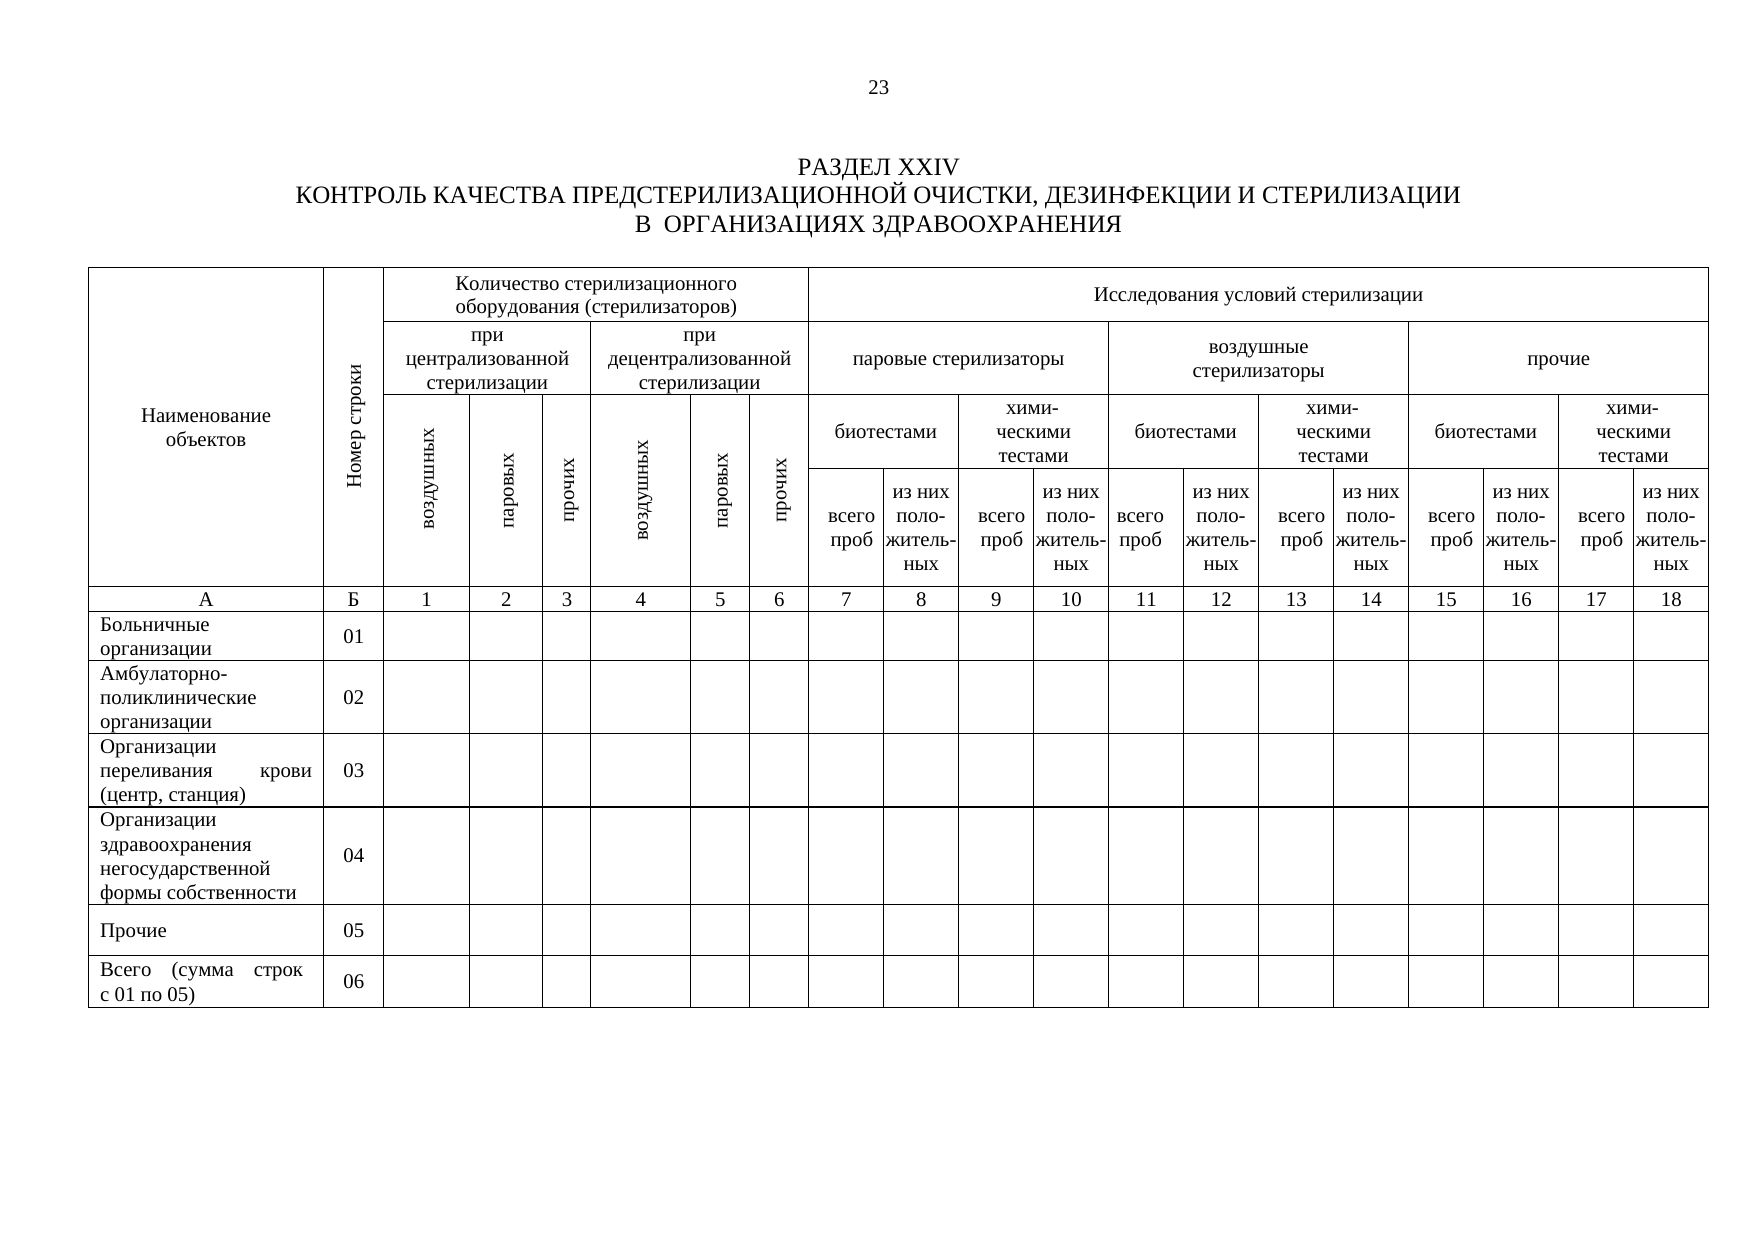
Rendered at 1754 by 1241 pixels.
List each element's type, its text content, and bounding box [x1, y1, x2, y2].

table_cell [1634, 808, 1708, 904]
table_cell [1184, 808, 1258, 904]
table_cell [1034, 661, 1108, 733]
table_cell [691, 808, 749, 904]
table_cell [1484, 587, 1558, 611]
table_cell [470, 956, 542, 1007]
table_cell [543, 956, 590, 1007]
text КОНТРОЛЬ КАЧЕСТВА ПРЕДСТЕРИЛИЗАЦИОННОЙ ОЧИСТКИ, ДЕЗИНФЕКЦИИ И СТЕРИЛИЗАЦИИ [59, 181, 1698, 209]
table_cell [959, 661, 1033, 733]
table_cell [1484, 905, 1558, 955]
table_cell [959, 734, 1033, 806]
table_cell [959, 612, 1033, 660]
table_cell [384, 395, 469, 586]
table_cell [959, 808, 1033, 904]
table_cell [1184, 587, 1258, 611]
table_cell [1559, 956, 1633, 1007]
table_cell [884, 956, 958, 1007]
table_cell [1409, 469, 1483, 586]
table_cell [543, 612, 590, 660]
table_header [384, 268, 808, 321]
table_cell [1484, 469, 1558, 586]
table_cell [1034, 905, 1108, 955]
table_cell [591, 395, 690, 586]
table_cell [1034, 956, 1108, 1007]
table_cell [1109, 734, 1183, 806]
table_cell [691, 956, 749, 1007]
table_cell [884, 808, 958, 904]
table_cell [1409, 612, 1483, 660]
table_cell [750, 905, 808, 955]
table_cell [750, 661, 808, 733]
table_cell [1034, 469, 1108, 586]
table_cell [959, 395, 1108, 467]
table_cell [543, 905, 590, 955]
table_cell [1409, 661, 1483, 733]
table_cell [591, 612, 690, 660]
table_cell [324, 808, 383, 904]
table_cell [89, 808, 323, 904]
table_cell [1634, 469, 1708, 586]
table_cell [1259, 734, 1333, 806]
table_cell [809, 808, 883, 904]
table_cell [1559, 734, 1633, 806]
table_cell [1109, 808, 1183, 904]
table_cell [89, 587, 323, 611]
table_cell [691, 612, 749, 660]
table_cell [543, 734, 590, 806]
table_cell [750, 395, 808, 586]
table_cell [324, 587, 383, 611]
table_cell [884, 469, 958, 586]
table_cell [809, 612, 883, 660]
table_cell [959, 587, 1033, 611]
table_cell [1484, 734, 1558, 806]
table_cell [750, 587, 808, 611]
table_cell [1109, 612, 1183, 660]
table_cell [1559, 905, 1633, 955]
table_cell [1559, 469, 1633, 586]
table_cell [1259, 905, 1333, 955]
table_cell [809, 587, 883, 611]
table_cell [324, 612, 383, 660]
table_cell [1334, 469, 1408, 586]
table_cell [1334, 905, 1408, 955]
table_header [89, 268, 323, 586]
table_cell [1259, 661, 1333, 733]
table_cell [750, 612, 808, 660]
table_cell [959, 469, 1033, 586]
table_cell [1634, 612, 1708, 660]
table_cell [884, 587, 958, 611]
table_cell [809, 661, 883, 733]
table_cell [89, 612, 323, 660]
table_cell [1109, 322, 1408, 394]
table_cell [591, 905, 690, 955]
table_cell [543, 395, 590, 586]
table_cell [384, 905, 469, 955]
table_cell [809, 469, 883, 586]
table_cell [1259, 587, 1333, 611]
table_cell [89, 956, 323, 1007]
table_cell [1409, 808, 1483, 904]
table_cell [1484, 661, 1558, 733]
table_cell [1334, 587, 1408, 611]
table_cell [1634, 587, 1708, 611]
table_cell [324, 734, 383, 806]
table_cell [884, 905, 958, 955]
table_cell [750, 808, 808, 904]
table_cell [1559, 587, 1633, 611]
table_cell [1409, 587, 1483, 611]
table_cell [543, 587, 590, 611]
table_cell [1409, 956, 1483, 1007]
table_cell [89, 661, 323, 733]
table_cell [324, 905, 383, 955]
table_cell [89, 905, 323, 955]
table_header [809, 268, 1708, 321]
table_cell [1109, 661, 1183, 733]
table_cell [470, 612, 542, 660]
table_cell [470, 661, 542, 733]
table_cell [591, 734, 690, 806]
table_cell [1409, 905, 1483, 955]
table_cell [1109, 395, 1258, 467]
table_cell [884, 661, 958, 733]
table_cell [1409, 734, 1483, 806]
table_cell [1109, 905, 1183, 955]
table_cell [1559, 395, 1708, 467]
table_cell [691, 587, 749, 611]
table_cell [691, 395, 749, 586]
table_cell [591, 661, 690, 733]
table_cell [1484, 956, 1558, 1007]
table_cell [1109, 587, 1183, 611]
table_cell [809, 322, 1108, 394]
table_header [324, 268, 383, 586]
text В ОРГАНИЗАЦИЯХ ЗДРАВООХРАНЕНИЯ [59, 209, 1698, 238]
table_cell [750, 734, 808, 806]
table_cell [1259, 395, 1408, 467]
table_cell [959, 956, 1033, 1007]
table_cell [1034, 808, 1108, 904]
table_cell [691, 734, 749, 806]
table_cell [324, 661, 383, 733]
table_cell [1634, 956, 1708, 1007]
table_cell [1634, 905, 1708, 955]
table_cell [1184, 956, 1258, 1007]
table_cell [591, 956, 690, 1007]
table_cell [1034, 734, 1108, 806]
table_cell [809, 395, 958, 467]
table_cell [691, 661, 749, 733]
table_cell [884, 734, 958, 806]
text РАЗДЕЛ XXIV [59, 152, 1698, 181]
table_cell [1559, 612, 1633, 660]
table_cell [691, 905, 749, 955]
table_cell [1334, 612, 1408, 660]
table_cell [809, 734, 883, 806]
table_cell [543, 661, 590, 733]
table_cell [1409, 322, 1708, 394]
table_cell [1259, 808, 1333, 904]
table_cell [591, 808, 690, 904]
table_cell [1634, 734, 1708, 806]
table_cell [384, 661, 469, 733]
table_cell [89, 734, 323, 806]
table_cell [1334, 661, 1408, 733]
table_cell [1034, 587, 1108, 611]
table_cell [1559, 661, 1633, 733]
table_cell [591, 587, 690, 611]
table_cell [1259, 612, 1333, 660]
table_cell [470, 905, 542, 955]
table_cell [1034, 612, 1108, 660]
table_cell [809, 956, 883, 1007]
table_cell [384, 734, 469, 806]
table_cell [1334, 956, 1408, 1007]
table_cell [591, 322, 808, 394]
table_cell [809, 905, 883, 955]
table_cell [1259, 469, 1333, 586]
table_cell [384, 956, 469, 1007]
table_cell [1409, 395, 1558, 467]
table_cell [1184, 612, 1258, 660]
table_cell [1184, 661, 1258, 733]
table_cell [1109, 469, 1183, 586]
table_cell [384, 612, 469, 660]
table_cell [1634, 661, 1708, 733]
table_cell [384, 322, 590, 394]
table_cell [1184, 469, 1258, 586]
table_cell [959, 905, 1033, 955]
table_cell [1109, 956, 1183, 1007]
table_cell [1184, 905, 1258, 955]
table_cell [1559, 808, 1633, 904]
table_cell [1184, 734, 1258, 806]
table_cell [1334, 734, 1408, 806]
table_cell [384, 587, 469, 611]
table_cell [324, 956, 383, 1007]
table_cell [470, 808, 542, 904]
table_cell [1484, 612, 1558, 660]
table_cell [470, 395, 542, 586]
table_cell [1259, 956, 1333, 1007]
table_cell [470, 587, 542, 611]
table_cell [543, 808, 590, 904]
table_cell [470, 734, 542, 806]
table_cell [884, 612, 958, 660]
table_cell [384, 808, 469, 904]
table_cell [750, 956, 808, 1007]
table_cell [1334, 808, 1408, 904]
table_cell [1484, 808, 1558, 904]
